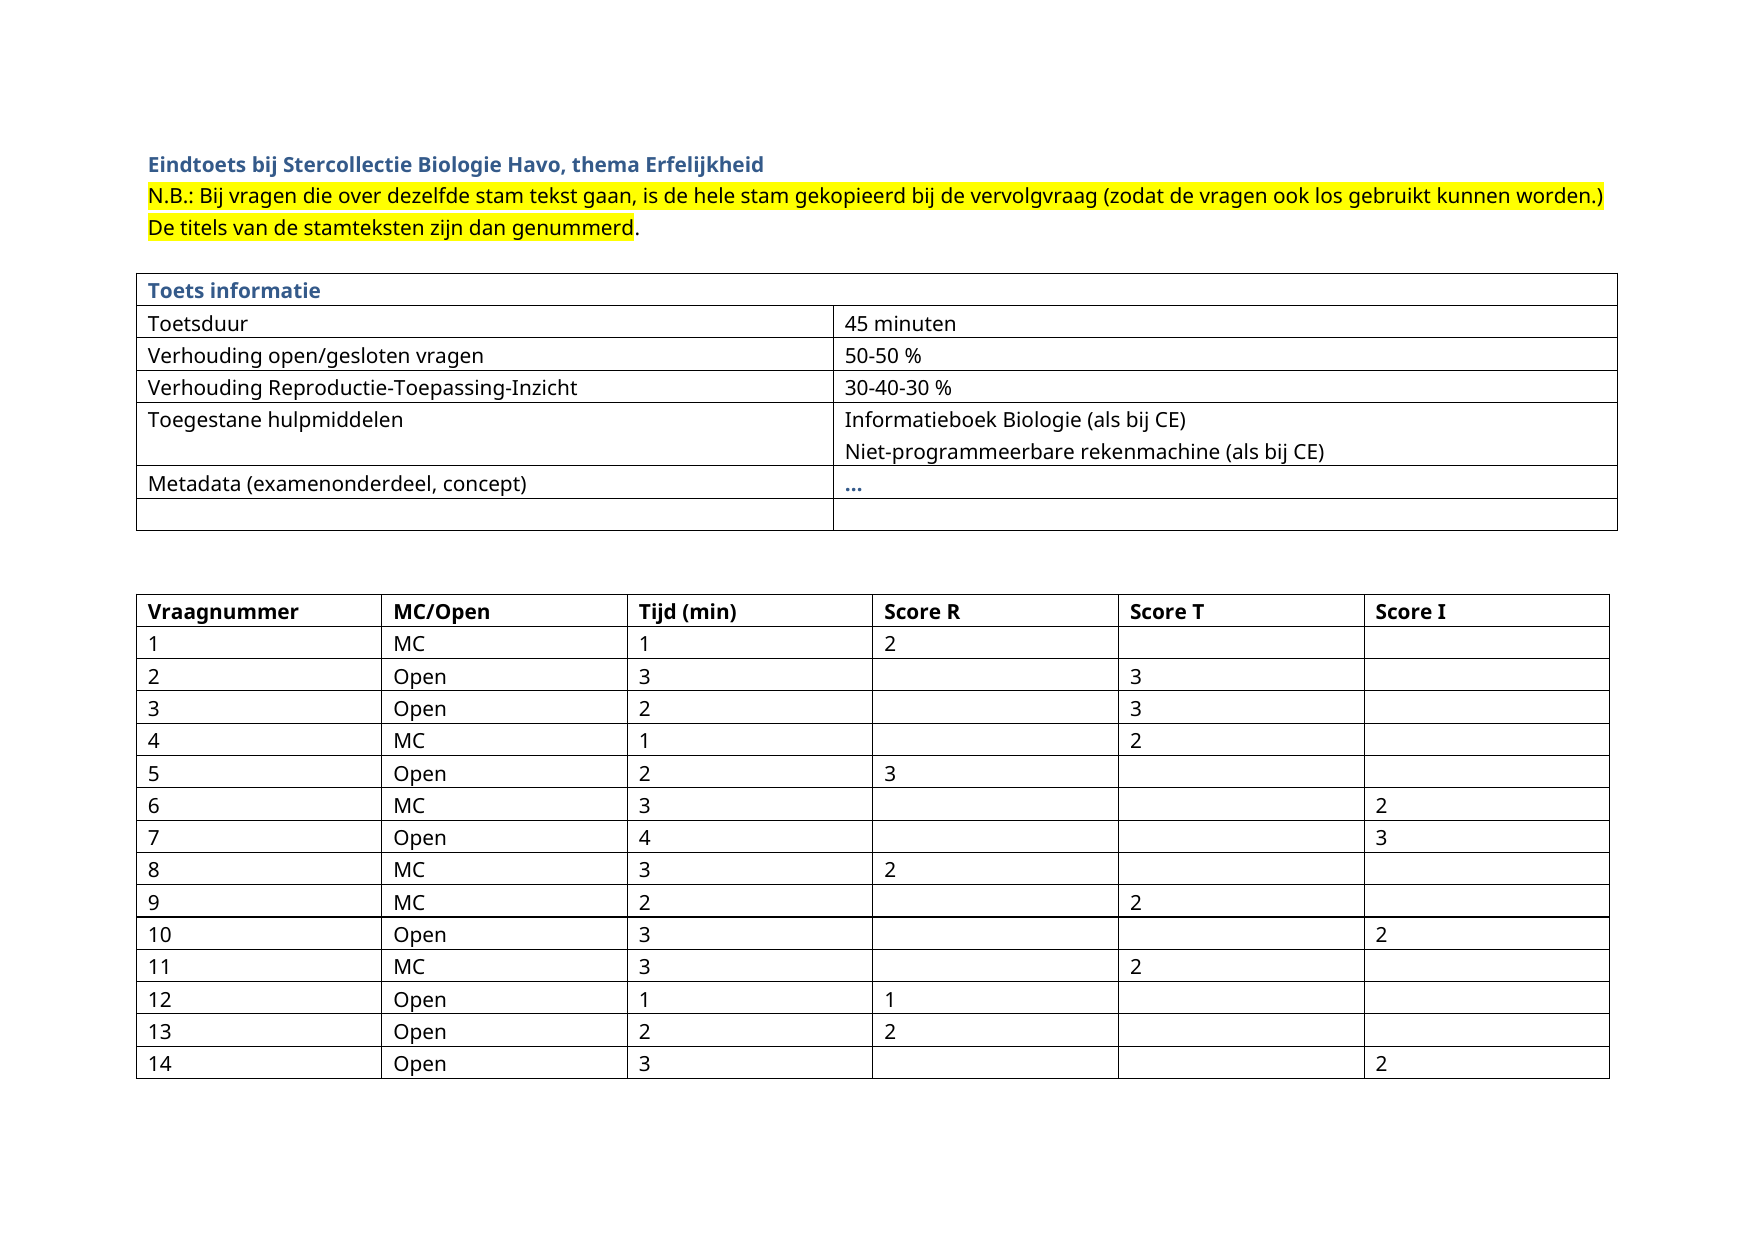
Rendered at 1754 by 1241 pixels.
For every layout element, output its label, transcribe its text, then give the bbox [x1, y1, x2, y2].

table_cell [1365, 1014, 1609, 1046]
table_cell MC [382, 950, 627, 981]
table_cell Open [382, 982, 627, 1013]
table_cell MC [382, 885, 627, 916]
table_cell Verhouding Reproductie-Toepassing-Inzicht [137, 371, 833, 402]
subtitle Eindtoets bij Stercollectie Biologie Havo, thema Erfelijkheid [148, 148, 1606, 179]
table_cell [873, 918, 1118, 949]
table_cell 2 [628, 1014, 872, 1046]
table_cell [1119, 1047, 1364, 1078]
table_cell [1119, 918, 1364, 949]
table_cell 2 [873, 1014, 1118, 1046]
table_header Score I [1365, 595, 1609, 626]
table_cell MC [382, 853, 627, 884]
table_cell Open [382, 821, 627, 852]
table_cell [1365, 950, 1609, 981]
table_cell [834, 499, 1617, 530]
table_cell 3 [628, 659, 872, 690]
table_cell 3 [628, 788, 872, 819]
table_header Vraagnummer [137, 595, 381, 626]
table_cell [873, 788, 1118, 819]
table_cell 2 [873, 853, 1118, 884]
table_cell Toegestane hulpmiddelen [137, 403, 833, 465]
table_cell Open [382, 1014, 627, 1046]
table_cell [1119, 1014, 1364, 1046]
table_cell [1119, 627, 1364, 658]
table_cell 4 [137, 724, 381, 755]
table_cell [873, 724, 1118, 755]
table_cell 2 [1365, 788, 1609, 819]
table_cell 2 [628, 756, 872, 787]
table_header Score R [873, 595, 1118, 626]
table_cell Metadata (examenonderdeel, concept) [137, 466, 833, 498]
table_cell [137, 499, 833, 530]
table_cell [1119, 853, 1364, 884]
table_cell 3 [1119, 691, 1364, 723]
table_header Score T [1119, 595, 1364, 626]
table_cell 2 [628, 885, 872, 916]
table_cell Toetsduur [137, 306, 833, 337]
table_cell 2 [873, 627, 1118, 658]
table_cell MC [382, 788, 627, 819]
table_cell 3 [1119, 659, 1364, 690]
table_cell 3 [628, 1047, 872, 1078]
table_cell 7 [137, 821, 381, 852]
table_cell 3 [1365, 821, 1609, 852]
table_cell 10 [137, 918, 381, 949]
table_cell [873, 821, 1118, 852]
table_cell [1365, 982, 1609, 1013]
table_cell [873, 659, 1118, 690]
table_cell MC [382, 724, 627, 755]
table_cell 2 [1119, 950, 1364, 981]
table_cell Verhouding open/gesloten vragen [137, 338, 833, 369]
table_cell 3 [628, 918, 872, 949]
table_cell 13 [137, 1014, 381, 1046]
table_cell 3 [628, 853, 872, 884]
table_cell 50-50 % [834, 338, 1617, 369]
table_cell 3 [873, 756, 1118, 787]
table_cell 2 [1119, 724, 1364, 755]
table_cell 1 [628, 982, 872, 1013]
table_cell Open [382, 918, 627, 949]
table_cell 1 [628, 724, 872, 755]
table_cell 2 [628, 691, 872, 723]
table_cell 2 [1365, 1047, 1609, 1078]
table_cell [1365, 691, 1609, 723]
table_cell Open [382, 1047, 627, 1078]
table_cell 12 [137, 982, 381, 1013]
table_cell [1365, 627, 1609, 658]
table_cell 1 [628, 627, 872, 658]
table_header MC/Open [382, 595, 627, 626]
table_cell … [834, 466, 1617, 498]
table_cell 5 [137, 756, 381, 787]
table_cell [873, 950, 1118, 981]
table_cell [873, 1047, 1118, 1078]
table_cell Open [382, 756, 627, 787]
table_header Toets informatie [137, 274, 1617, 305]
table_cell 2 [137, 659, 381, 690]
table_cell [1119, 982, 1364, 1013]
table_cell [1365, 659, 1609, 690]
table_cell [1119, 756, 1364, 787]
table_cell 14 [137, 1047, 381, 1078]
table_cell 3 [628, 950, 872, 981]
table_cell 30-40-30 % [834, 371, 1617, 402]
table_cell [1119, 821, 1364, 852]
table_cell MC [382, 627, 627, 658]
table_header Tijd (min) [628, 595, 872, 626]
table_cell 2 [1119, 885, 1364, 916]
table_cell [873, 691, 1118, 723]
table_cell 45 minuten [834, 306, 1617, 337]
table_cell Open [382, 659, 627, 690]
table_cell 3 [137, 691, 381, 723]
table_cell [1365, 724, 1609, 755]
text N.B.: Bij vragen die over dezelfde stam tekst gaan, is de hele stam gekopieerd bij de vervolgvraag (zodat de vragen ook los gebruikt kunnen worden.) De titels van de stamteksten zijn dan genummerd. [148, 179, 1606, 241]
table_cell 8 [137, 853, 381, 884]
table_cell 6 [137, 788, 381, 819]
table_cell [1365, 885, 1609, 916]
table_cell [873, 885, 1118, 916]
table_cell 9 [137, 885, 381, 916]
table_cell [1119, 788, 1364, 819]
table_cell 4 [628, 821, 872, 852]
table_cell [1365, 853, 1609, 884]
table_cell 11 [137, 950, 381, 981]
table_cell 1 [137, 627, 381, 658]
table_cell Informatieboek Biologie (als bij CE) Niet-programmeerbare rekenmachine (als bij CE) [834, 403, 1617, 465]
table_cell [1365, 756, 1609, 787]
table_cell 1 [873, 982, 1118, 1013]
table_cell Open [382, 691, 627, 723]
table_cell 2 [1365, 918, 1609, 949]
